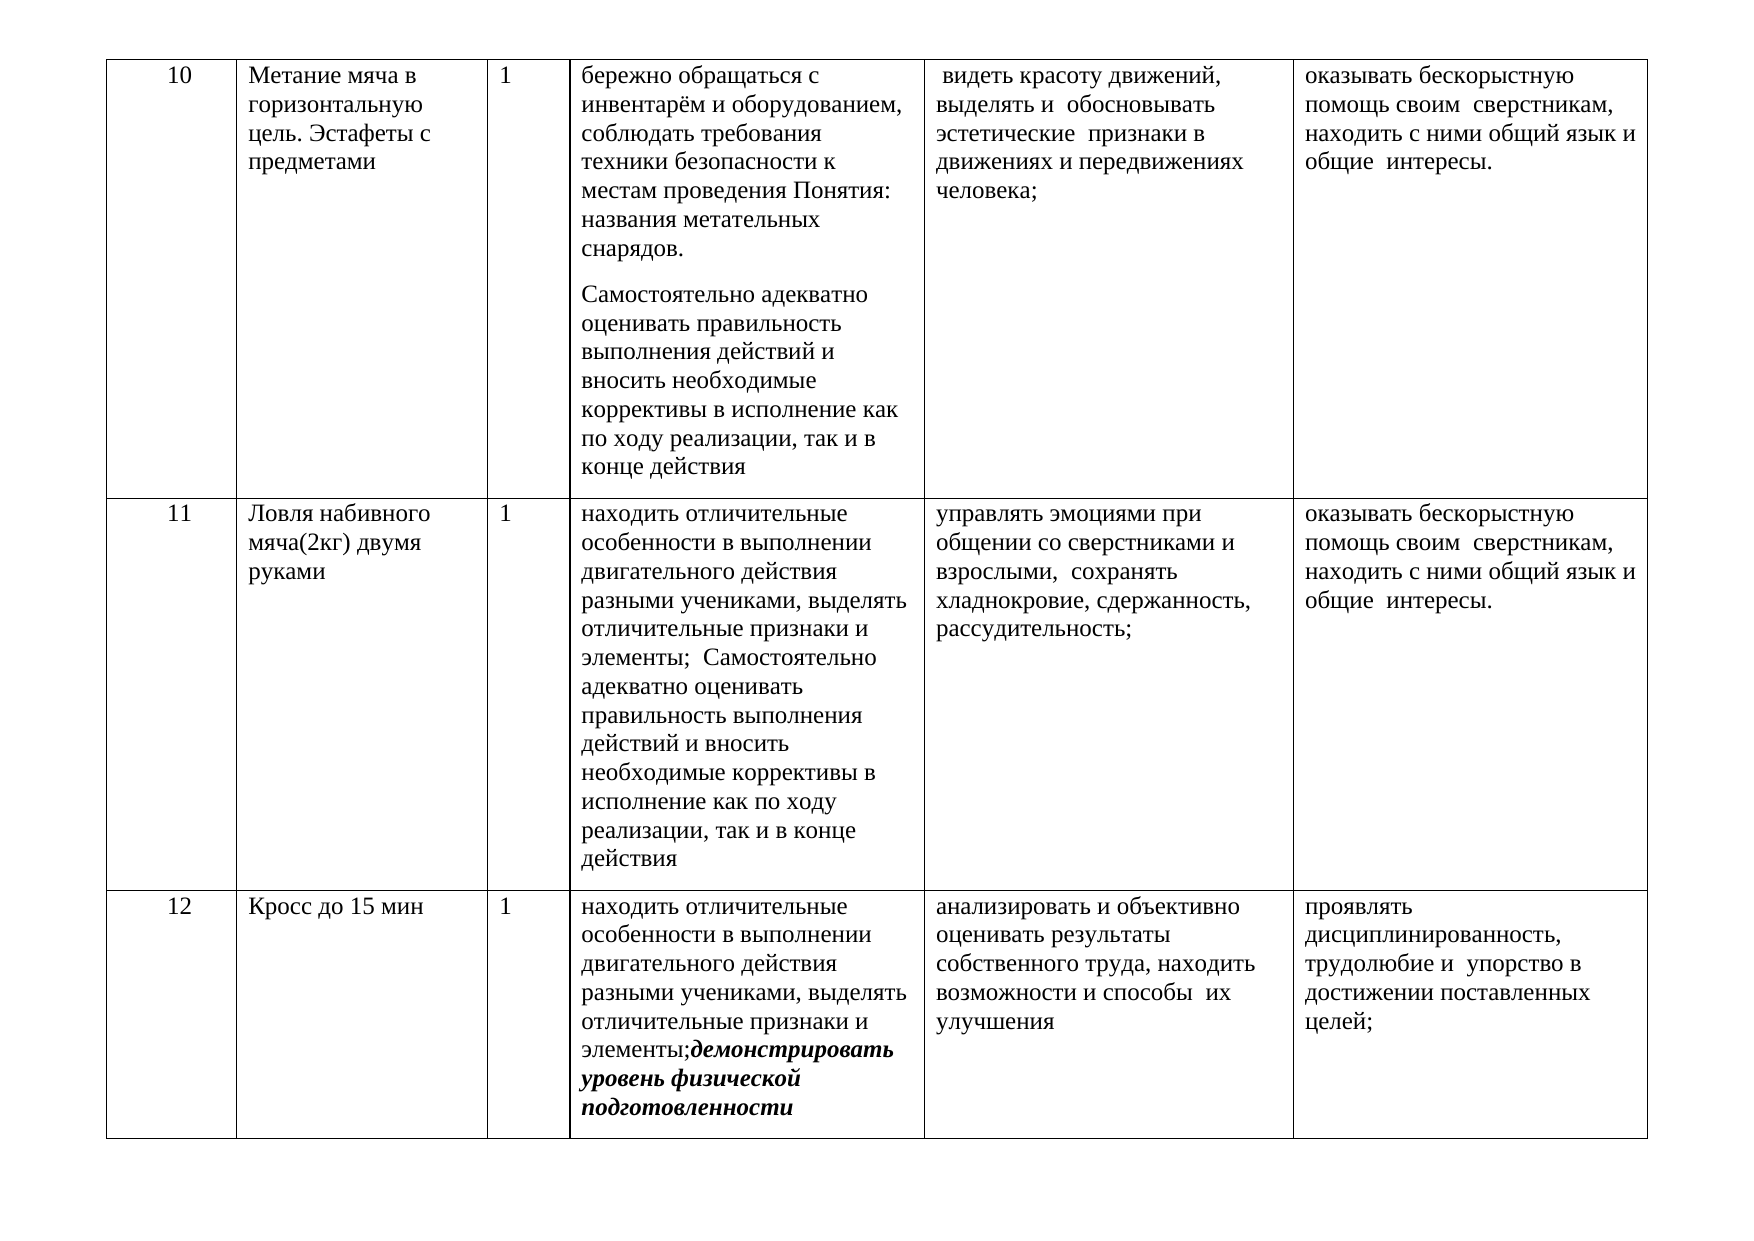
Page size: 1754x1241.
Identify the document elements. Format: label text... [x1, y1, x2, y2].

table_cell 11 [107, 499, 236, 890]
table_cell 1 [488, 60, 569, 497]
table_cell 12 [107, 891, 236, 1138]
table_cell Метание мяча в горизонтальную цель. Эстафеты с предметами [237, 60, 487, 497]
table_cell 1 [488, 891, 569, 1138]
table_cell управлять эмоциями при общении со сверстниками и взрослыми, сохранять хладнокровие, сдержанность, рассудительность; [925, 499, 1293, 890]
table_cell находить отличительные особенности в выполнении двигательного действия разными учениками, выделять отличительные признаки и элементы; Самостоятельно адекватно оценивать правильность выполнения действий и вносить необходимые коррективы в исполнение как по ходу реализации, так и в конце действия [571, 499, 924, 890]
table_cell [925, 891, 1293, 1138]
table_cell бережно обращаться с инвентарём и оборудованием, соблюдать требования техники безопасности к местам проведения Понятия: названия метательных снарядов. Самостоятельно адекватно оценивать правильность выполнения действий и вносить необходимые коррективы в исполнение как по ходу реализации, так и в конце действия [571, 60, 924, 497]
table_cell 10 [107, 60, 236, 497]
table_cell оказывать бескорыстную помощь своим сверстникам, находить с ними общий язык и общие интересы. [1294, 499, 1647, 890]
table_cell Ловля набивного мяча(2кг) двумя руками [237, 499, 487, 890]
table_cell 1 [488, 499, 569, 890]
table_cell оказывать бескорыстную помощь своим сверстникам, находить с ними общий язык и общие интересы. [1294, 60, 1647, 497]
table_cell Кросс до 15 мин [237, 891, 487, 1138]
table_cell видеть красоту движений, выделять и обосновывать эстетические признаки в движениях и передвижениях человека; [925, 60, 1293, 497]
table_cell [571, 891, 924, 1138]
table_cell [1294, 891, 1647, 1138]
